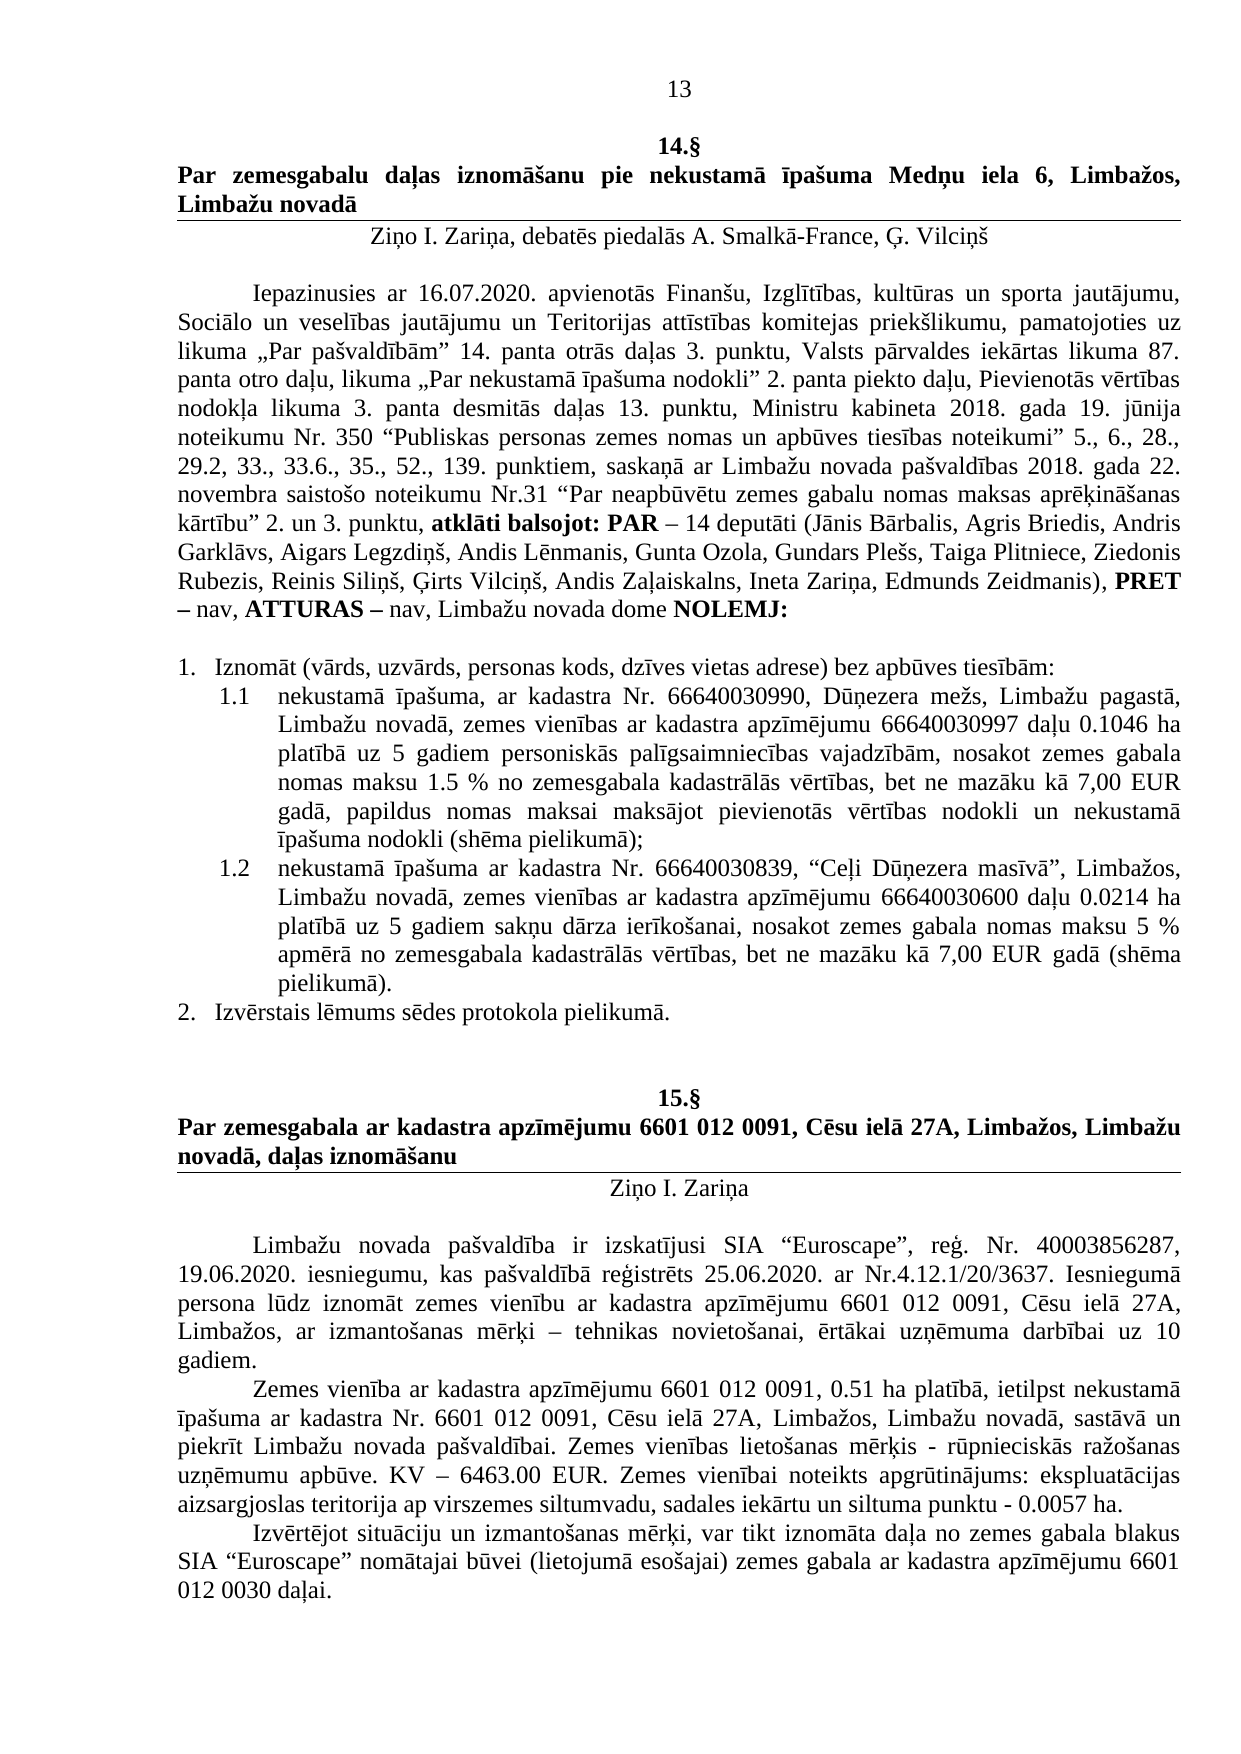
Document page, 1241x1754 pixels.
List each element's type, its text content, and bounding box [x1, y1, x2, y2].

text 14.§ [177, 131, 1181, 160]
list Iznomāt (vārds, uzvārds, personas kods, dzīves vietas adrese) bez apbūves tiesībām: [177, 652, 1181, 681]
text Ziņo I. Zariņa, debatēs piedalās A. Smalkā-France, Ģ. Vilciņš [177, 221, 1181, 249]
text Iepazinusies ar 16.07.2020. apvienotās Finanšu, Izglītības, kultūras un sporta jautājumu, Sociālo un veselības jautājumu un Teritorijas attīstības komitejas priekšlikumu, pamatojoties uz likuma „Par pašvaldībām” 14. panta otrās daļas 3. punktu, Valsts pārvaldes iekārtas likuma 87. panta otro daļu, likuma „Par nekustamā īpašuma nodokli” 2. panta piekto daļu, Pievienotās vērtības nodokļa likuma 3. panta desmitās daļas 13. punktu, Ministru kabineta 2018. gada 19. jūnija noteikumu Nr. 350 “Publiskas personas zemes nomas un apbūves tiesības noteikumi” 5., 6., 28., 29.2, 33., 33.6., 35., 52., 139. punktiem, saskaņā ar Limbažu novada pašvaldības 2018. gada 22. novembra saistošo noteikumu Nr.31 “Par neapbūvētu zemes gabalu nomas maksas aprēķināšanas kārtību” 2. un 3. punktu, atklāti balsojot: PAR – 14 deputāti (Jānis Bārbalis, Agris Briedis, Andris Garklāvs, Aigars Legzdiņš, Andis Lēnmanis, Gunta Ozola, Gundars Plešs, Taiga Plitniece, Ziedonis Rubezis, Reinis Siliņš, Ģirts Vilciņš, Andis Zaļaiskalns, Ineta Zariņa, Edmunds Zeidmanis), PRET – nav, ATTURAS – nav, Limbažu novada dome NOLEMJ: [177, 278, 1181, 623]
text Zemes vienība ar kadastra apzīmējumu 6601 012 0091, 0.51 ha platībā, ietilpst nekustamā īpašuma ar kadastra Nr. 6601 012 0091, Cēsu ielā 27A, Limbažos, Limbažu novadā, sastāvā un piekrīt Limbažu novada pašvaldībai. Zemes vienības lietošanas mērķis - rūpnieciskās ražošanas uzņēmumu apbūve. KV – 6463.00 EUR. Zemes vienībai noteikts apgrūtinājums: ekspluatācijas aizsargjoslas teritorija ap virszemes siltumvadu, sadales iekārtu un siltuma punktu - 0.0057 ha. [177, 1374, 1181, 1518]
list Izvērstais lēmums sēdes protokola pielikumā. [177, 997, 1181, 1026]
text Limbažu novada pašvaldība ir izskatījusi SIA “Euroscape”, reģ. Nr. 40003856287, 19.06.2020. iesniegumu, kas pašvaldībā reģistrēts 25.06.2020. ar Nr.4.12.1/20/3637. Iesniegumā persona lūdz iznomāt zemes vienību ar kadastra apzīmējumu 6601 012 0091, Cēsu ielā 27A, Limbažos, ar izmantošanas mērķi – tehnikas novietošanai, ērtākai uzņēmuma darbībai uz 10 gadiem. [177, 1230, 1181, 1374]
list nekustamā īpašuma, ar kadastra Nr. 66640030990, Dūņezera mežs, Limbažu pagastā, Limbažu novadā, zemes vienības ar kadastra apzīmējumu 66640030997 daļu 0.1046 ha platībā uz 5 gadiem personiskās palīgsaimniecības vajadzībām, nosakot zemes gabala nomas maksu 1.5 % no zemesgabala kadastrālās vērtības, bet ne mazāku kā 7,00 EUR gadā, papildus nomas maksai maksājot pievienotās vērtības nodokli un nekustamā īpašuma nodokli (shēma pielikumā); [218, 681, 1181, 853]
text Ziņo I. Zariņa [177, 1173, 1181, 1201]
list nekustamā īpašuma ar kadastra Nr. 66640030839, “Ceļi Dūņezera masīvā”, Limbažos, Limbažu novadā, zemes vienības ar kadastra apzīmējumu 66640030600 daļu 0.0214 ha platībā uz 5 gadiem sakņu dārza ierīkošanai, nosakot zemes gabala nomas maksu 5 % apmērā no zemesgabala kadastrālās vērtības, bet ne mazāku kā 7,00 EUR gadā (shēma pielikumā). [218, 853, 1181, 997]
text Izvērtējot situāciju un izmantošanas mērķi, var tikt iznomāta daļa no zemes gabala blakus SIA “Euroscape” nomātajai būvei (lietojumā esošajai) zemes gabala ar kadastra apzīmējumu 6601 012 0030 daļai. [177, 1518, 1181, 1604]
text Par zemesgabala ar kadastra apzīmējumu 6601 012 0091, Cēsu ielā 27A, Limbažos, Limbažu novadā, daļas iznomāšanu [177, 1112, 1181, 1172]
text Par zemesgabalu daļas iznomāšanu pie nekustamā īpašuma Medņu iela 6, Limbažos, Limbažu novadā [177, 160, 1181, 220]
text 15.§ [177, 1083, 1181, 1112]
